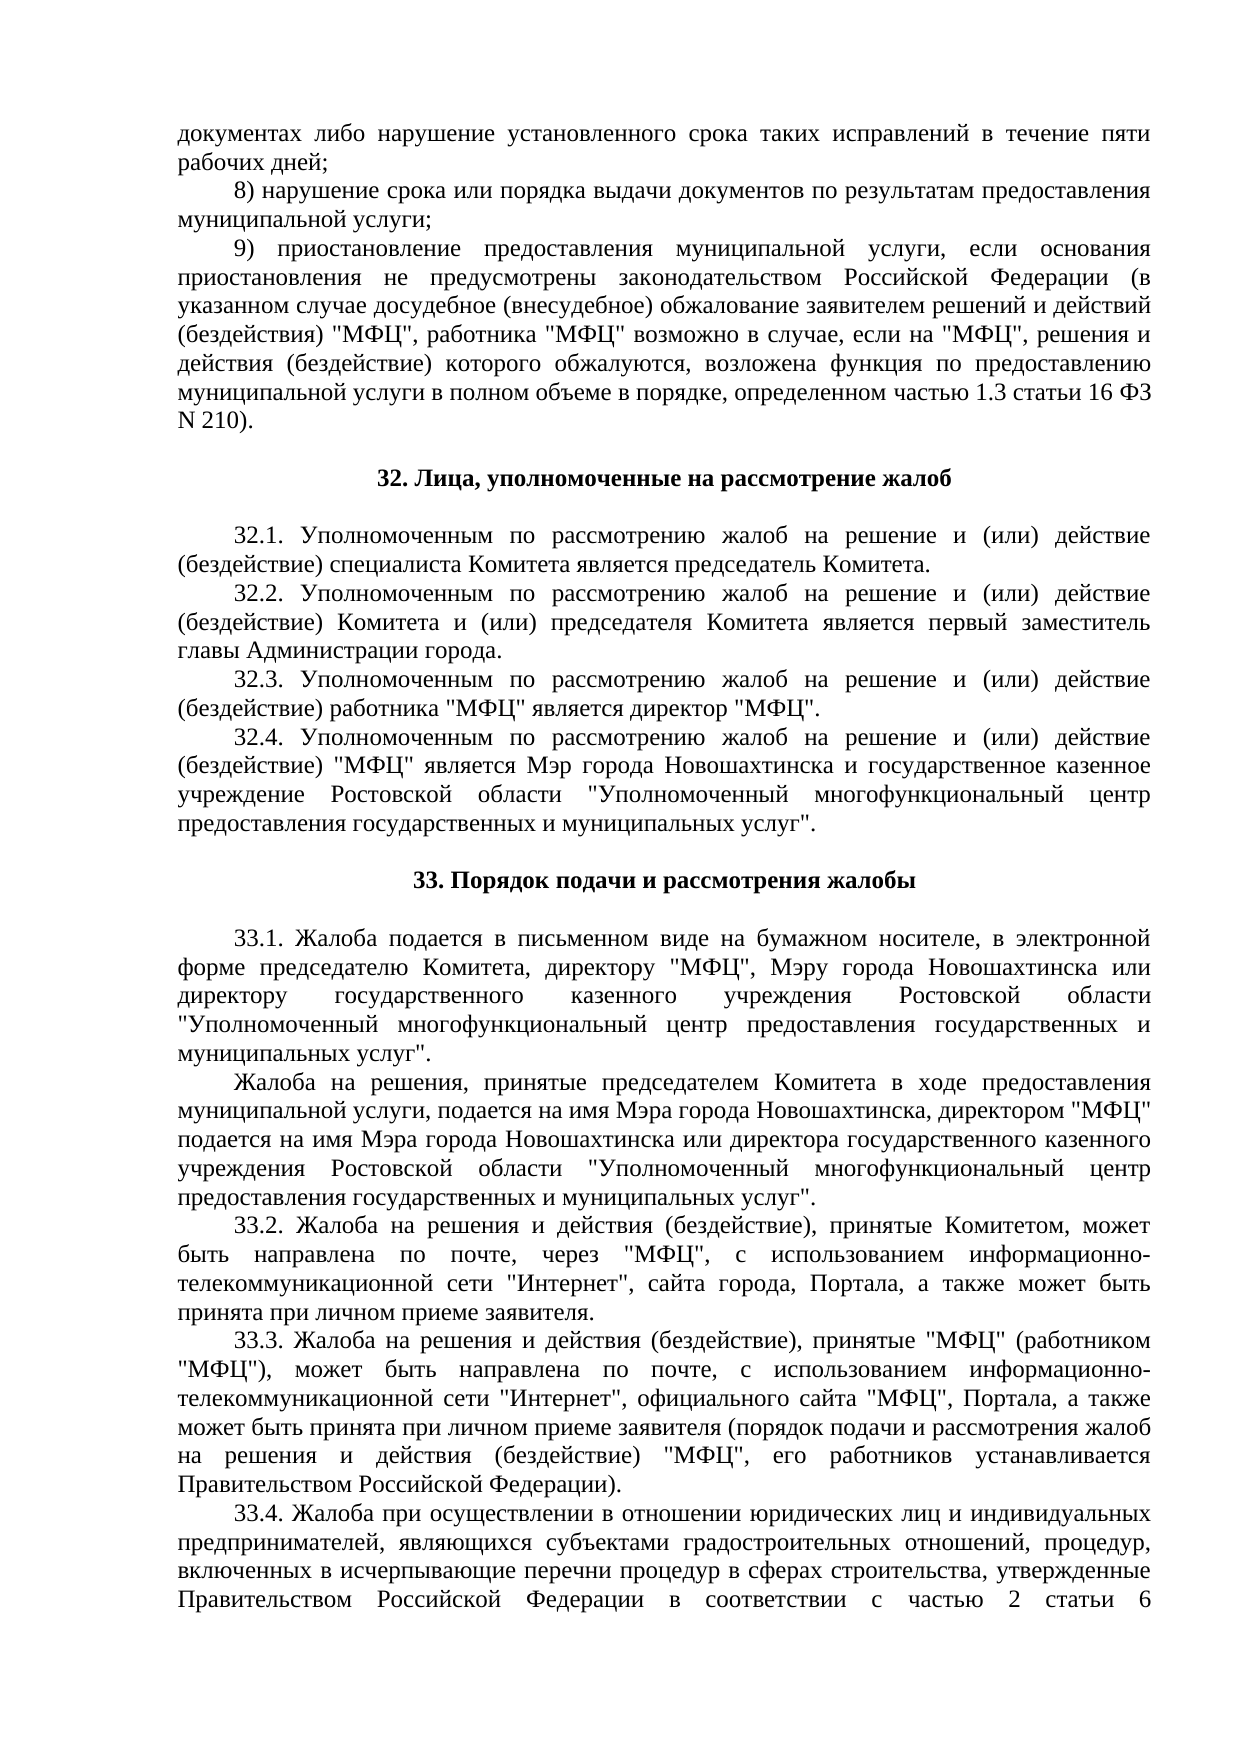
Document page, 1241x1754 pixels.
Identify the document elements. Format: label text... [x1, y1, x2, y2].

text 32.4. Уполномоченным по рассмотрению жалоб на решение и (или) действие (бездействие) "МФЦ" является Мэр города Новошахтинска и государственное казенное учреждение Ростовской области "Уполномоченный многофункциональный центр предоставления государственных и муниципальных услуг". [177, 722, 1152, 837]
text 32.2. Уполномоченным по рассмотрению жалоб на решение и (или) действие (бездействие) Комитета и (или) председателя Комитета является первый заместитель главы Администрации города. [177, 578, 1152, 664]
text 33.1. Жалоба подается в письменном виде на бумажном носителе, в электронной форме председателю Комитета, директору "МФЦ", Мэру города Новошахтинска или директору государственного казенного учреждения Ростовской области "Уполномоченный многофункциональный центр предоставления государственных и муниципальных услуг". [177, 923, 1152, 1067]
title 33. Порядок подачи и рассмотрения жалобы [177, 866, 1152, 894]
text 33.3. Жалоба на решения и действия (бездействие), принятые "МФЦ" (работником "МФЦ"), может быть направлена по почте, с использованием информационно-телекоммуникационной сети "Интернет", официального сайта "МФЦ", Портала, а также может быть принята при личном приеме заявителя (порядок подачи и рассмотрения жалоб на решения и действия (бездействие) "МФЦ", его работников устанавливается Правительством Российской Федерации). [177, 1326, 1152, 1498]
text 32.3. Уполномоченным по рассмотрению жалоб на решение и (или) действие (бездействие) работника "МФЦ" является директор "МФЦ". [177, 664, 1152, 722]
text 33.2. Жалоба на решения и действия (бездействие), принятые Комитетом, может быть направлена по почте, через "МФЦ", с использованием информационно-телекоммуникационной сети "Интернет", сайта города, Портала, а также может быть принята при личном приеме заявителя. [177, 1211, 1152, 1326]
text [177, 1498, 1152, 1613]
text 32.1. Уполномоченным по рассмотрению жалоб на решение и (или) действие (бездействие) специалиста Комитета является председатель Комитета. [177, 521, 1152, 578]
title 32. Лица, уполномоченные на рассмотрение жалоб [177, 463, 1152, 492]
text 9) приостановление предоставления муниципальной услуги, если основания приостановления не предусмотрены законодательством Российской Федерации (в указанном случае досудебное (внесудебное) обжалование заявителем решений и действий (бездействия) "МФЦ", работника "МФЦ" возможно в случае, если на "МФЦ", решения и действия (бездействие) которого обжалуются, возложена функция по предоставлению муниципальной услуги в полном объеме в порядке, определенном частью 1.3 статьи 16 ФЗ N 210). [177, 233, 1152, 434]
text 8) нарушение срока или порядка выдачи документов по результатам предоставления муниципальной услуги; [177, 176, 1152, 233]
text Жалоба на решения, принятые председателем Комитета в ходе предоставления муниципальной услуги, подается на имя Мэра города Новошахтинска, директором "МФЦ" подается на имя Мэра города Новошахтинска или директора государственного казенного учреждения Ростовской области "Уполномоченный многофункциональный центр предоставления государственных и муниципальных услуг". [177, 1067, 1152, 1211]
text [177, 118, 1152, 176]
